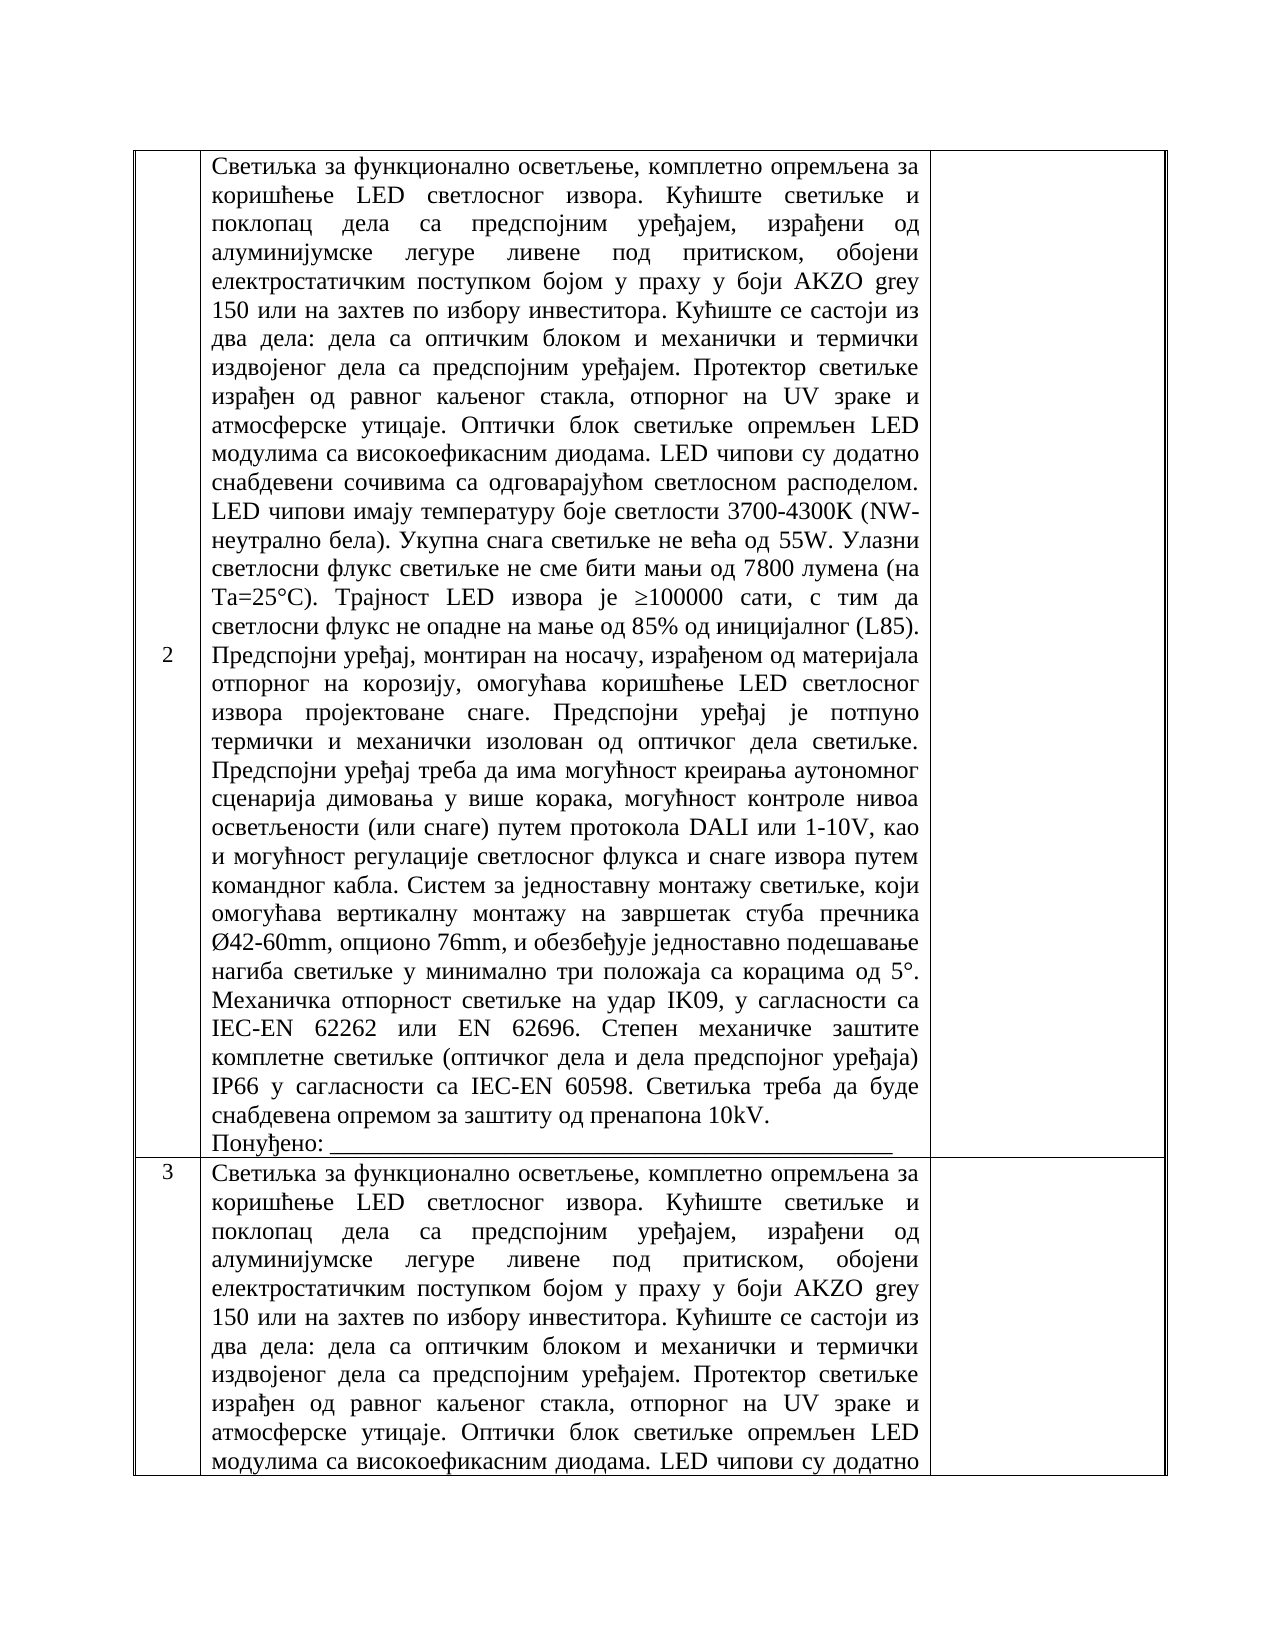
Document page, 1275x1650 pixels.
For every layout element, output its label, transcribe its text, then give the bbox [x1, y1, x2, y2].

table_cell [931, 151, 1164, 1157]
table_cell 3 [136, 1158, 200, 1474]
table_cell 2 [136, 151, 200, 1157]
table_cell [931, 1158, 1164, 1474]
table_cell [201, 1158, 930, 1474]
table_cell Светиљка за функционално осветљење, комплетно опремљена за коришћење LED светлосног извора. Кућиште светиљке и поклопац дела са предспојним уређајем, израђени од алуминијумске легуре ливене под притиском, обојени електростатичким поступком бојом у праху у боји AKZO grey 150 или на захтев по избору инвеститора. Кућиште се састоји из два дела: дела са оптичким блоком и механички и термички издвојеног дела са предспојним уређајем. Протектор светиљке израђен од равног каљеног стакла, отпорног на UV зраке и атмосферске утицаје. Оптички блок светиљке опремљен LED модулима са високоефикасним диодама. LED чипови су додатно снабдевени сочивима са одговарајућом светлосном расподелом. LED чипови имају температуру боје светлости 3700-4300К (NW-неутрално бела). Укупна снага светиљке не већа од 55W. Улазни светлосни флукс светиљке не сме бити мањи од 7800 лумена (на Ta=25°C). Трајност LED извора је ≥100000 сати, с тим да светлосни флукс не опадне на мање од 85% од иницијалног (L85). Предспојни уређај, монтиран на носачу, израђеном од материјала отпорног на корозију, омогућава коришћење LED светлосног извора пројектоване снаге. Предспојни уређај је потпуно термички и механички изолован од оптичког дела светиљке. Предспојни уређај треба да има могућност креирања аутономног сценарија димовања у више корака, могућност контроле нивоа осветљености (или снаге) путем протокола DALI или 1-10V, као и могућност регулације светлосног флукса и снаге извора путем командног кабла. Систем за једноставну монтажу светиљке, који омогућава вертикалну монтажу на завршетак стуба пречника Ø42-60mm, опционо 76mm, и обезбеђује једноставно подешавање нагиба светиљке у минимално три положаја са корацима од 5°. Механичка отпорност светиљке на удар IK09, у сагласности са IEC-EN 62262 или EN 62696. Степен механичке заштите комплетне светиљке (оптичког дела и дела предспојног уређаја) IP66 у сагласности са IEC-EN 60598. Светиљка треба да буде снабдевена опремом за заштиту од пренапона 10kV. Понуђено: _____________________________________________ [201, 151, 930, 1157]
